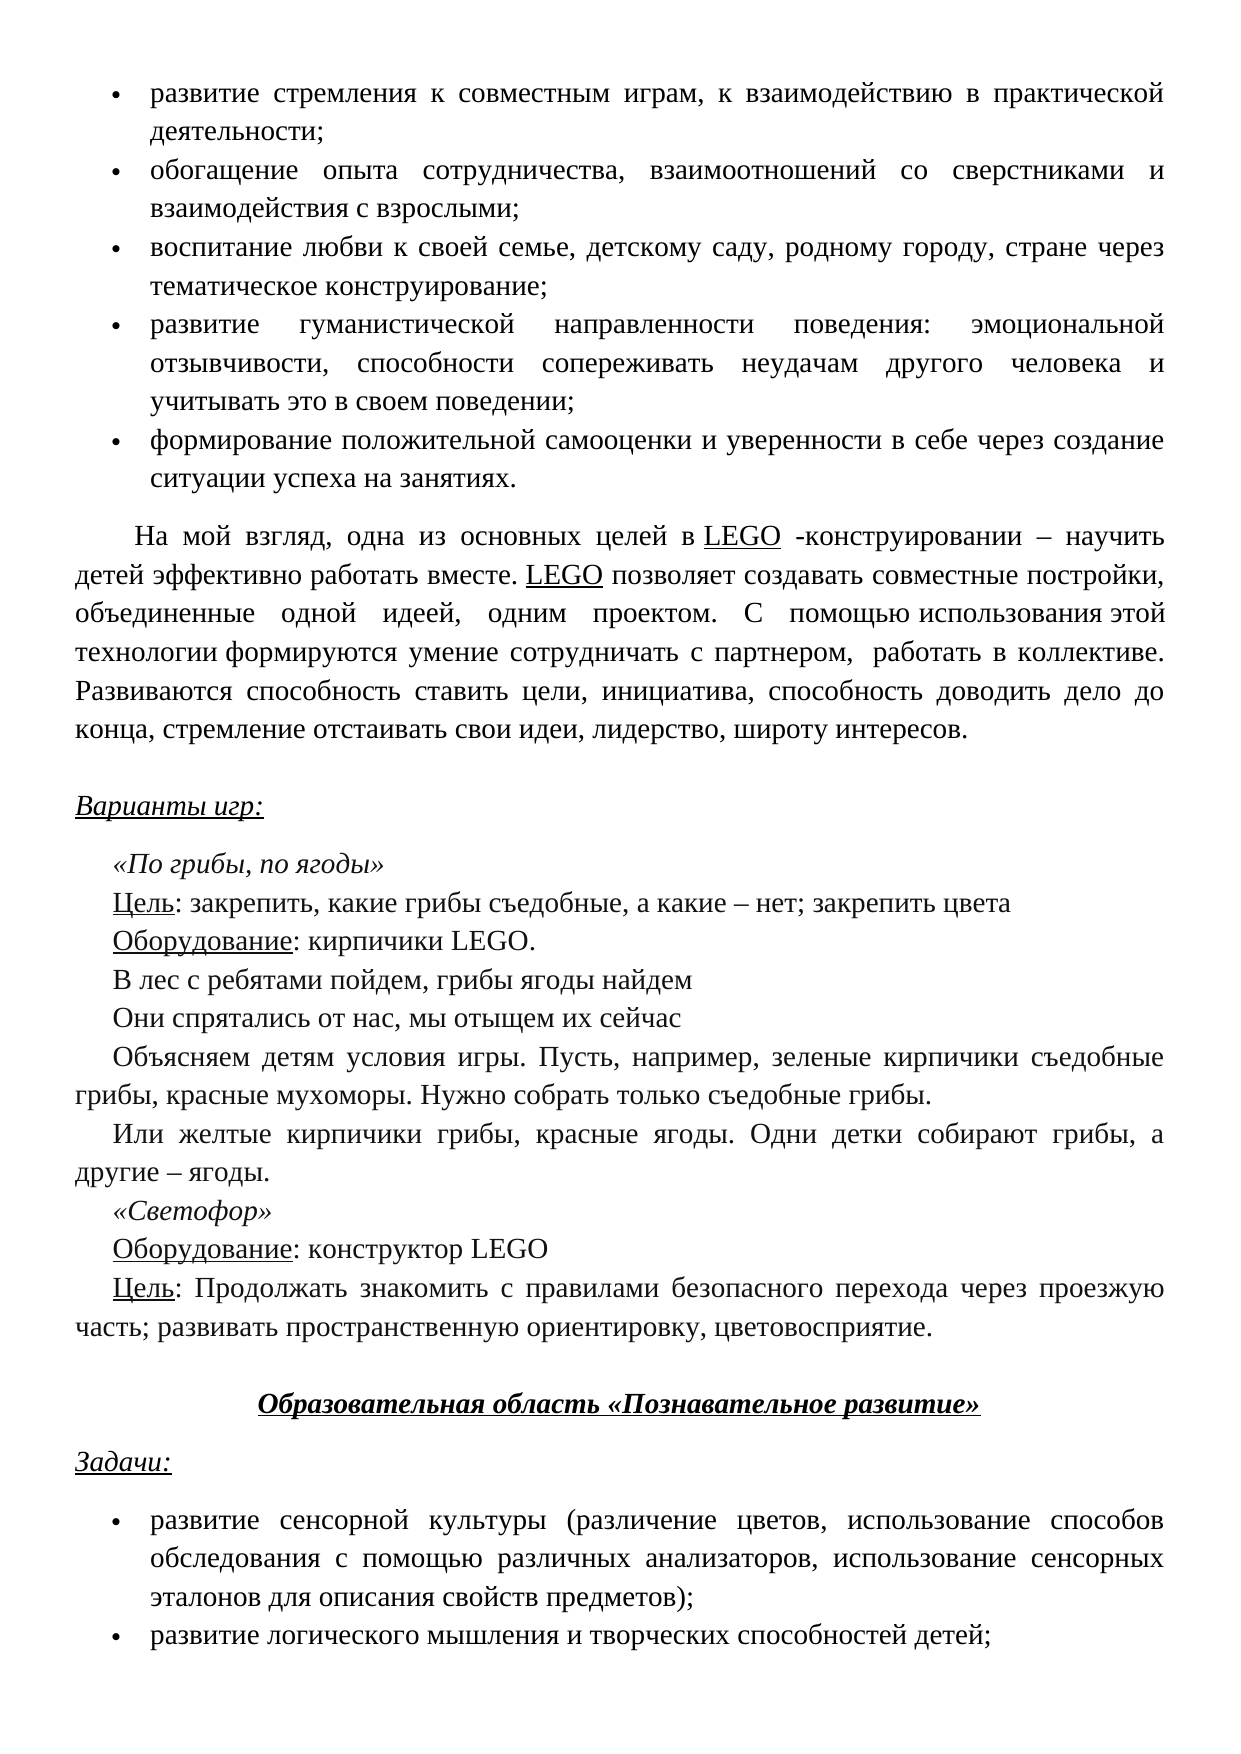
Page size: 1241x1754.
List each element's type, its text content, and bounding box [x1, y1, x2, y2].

text В лес с ребятами пойдем, грибы ягоды найдем [75, 962, 1165, 995]
list воспитание любви к своей семье, детскому саду, родному городу, стране через тематическое конструирование; [112, 229, 1165, 301]
list обогащение опыта сотрудничества, взаимоотношений со сверстниками и взаимодействия с взрослыми; [112, 152, 1165, 224]
text Образовательная область «Познавательное развитие» [75, 1386, 1165, 1419]
list развитие логического мышления и творческих способностей детей; [112, 1617, 1165, 1651]
list формирование положительной самооценки и уверенности в себе через создание ситуации успеха на занятиях. [112, 422, 1165, 494]
text Объясняем детям условия игры. Пусть, например, зеленые кирпичики съедобные грибы, красные мухоморы. Нужно собрать только съедобные грибы. [75, 1039, 1165, 1111]
text Варианты игр: [75, 788, 1165, 822]
list развитие сенсорной культуры (различение цветов, использование способов обследования с помощью различных анализаторов, использование сенсорных эталонов для описания свойств предметов); [112, 1502, 1165, 1612]
text Задачи: [75, 1444, 1165, 1477]
text «Светофор» [75, 1193, 1165, 1227]
text Оборудование: конструктор LEGO [75, 1232, 1165, 1265]
text Они спрятались от нас, мы отыщем их сейчас [75, 1000, 1165, 1034]
list развитие стремления к совместным играм, к взаимодействию в практической деятельности; [112, 75, 1165, 147]
list развитие гуманистической направленности поведения: эмоциональной отзывчивости, способности сопереживать неудачам другого человека и учитывать это в своем поведении; [112, 306, 1165, 417]
text «По грибы, по ягоды» [75, 846, 1165, 880]
text Оборудование: кирпичики LEGO. [75, 923, 1165, 957]
text Или желтые кирпичики грибы, красные ягоды. Одни детки собирают грибы, а другие – ягоды. [75, 1116, 1165, 1188]
text На мой взгляд, одна из основных целей в LEGO -конструировании – научить детей эффективно работать вместе. LEGO позволяет создавать совместные постройки, объединенные одной идеей, одним проектом. С помощью использования этой технологии формируются умение сотрудничать с партнером, работать в коллективе. Развиваются способность ставить цели, инициатива, способность доводить дело до конца, стремление отстаивать свои идеи, лидерство, широту интересов. [75, 518, 1165, 745]
text Цель: закрепить, какие грибы съедобные, а какие – нет; закрепить цвета [75, 885, 1165, 918]
text Цель: Продолжать знакомить с правилами безопасного перехода через проезжую часть; развивать пространственную ориентировку, цветовосприятие. [75, 1270, 1165, 1342]
